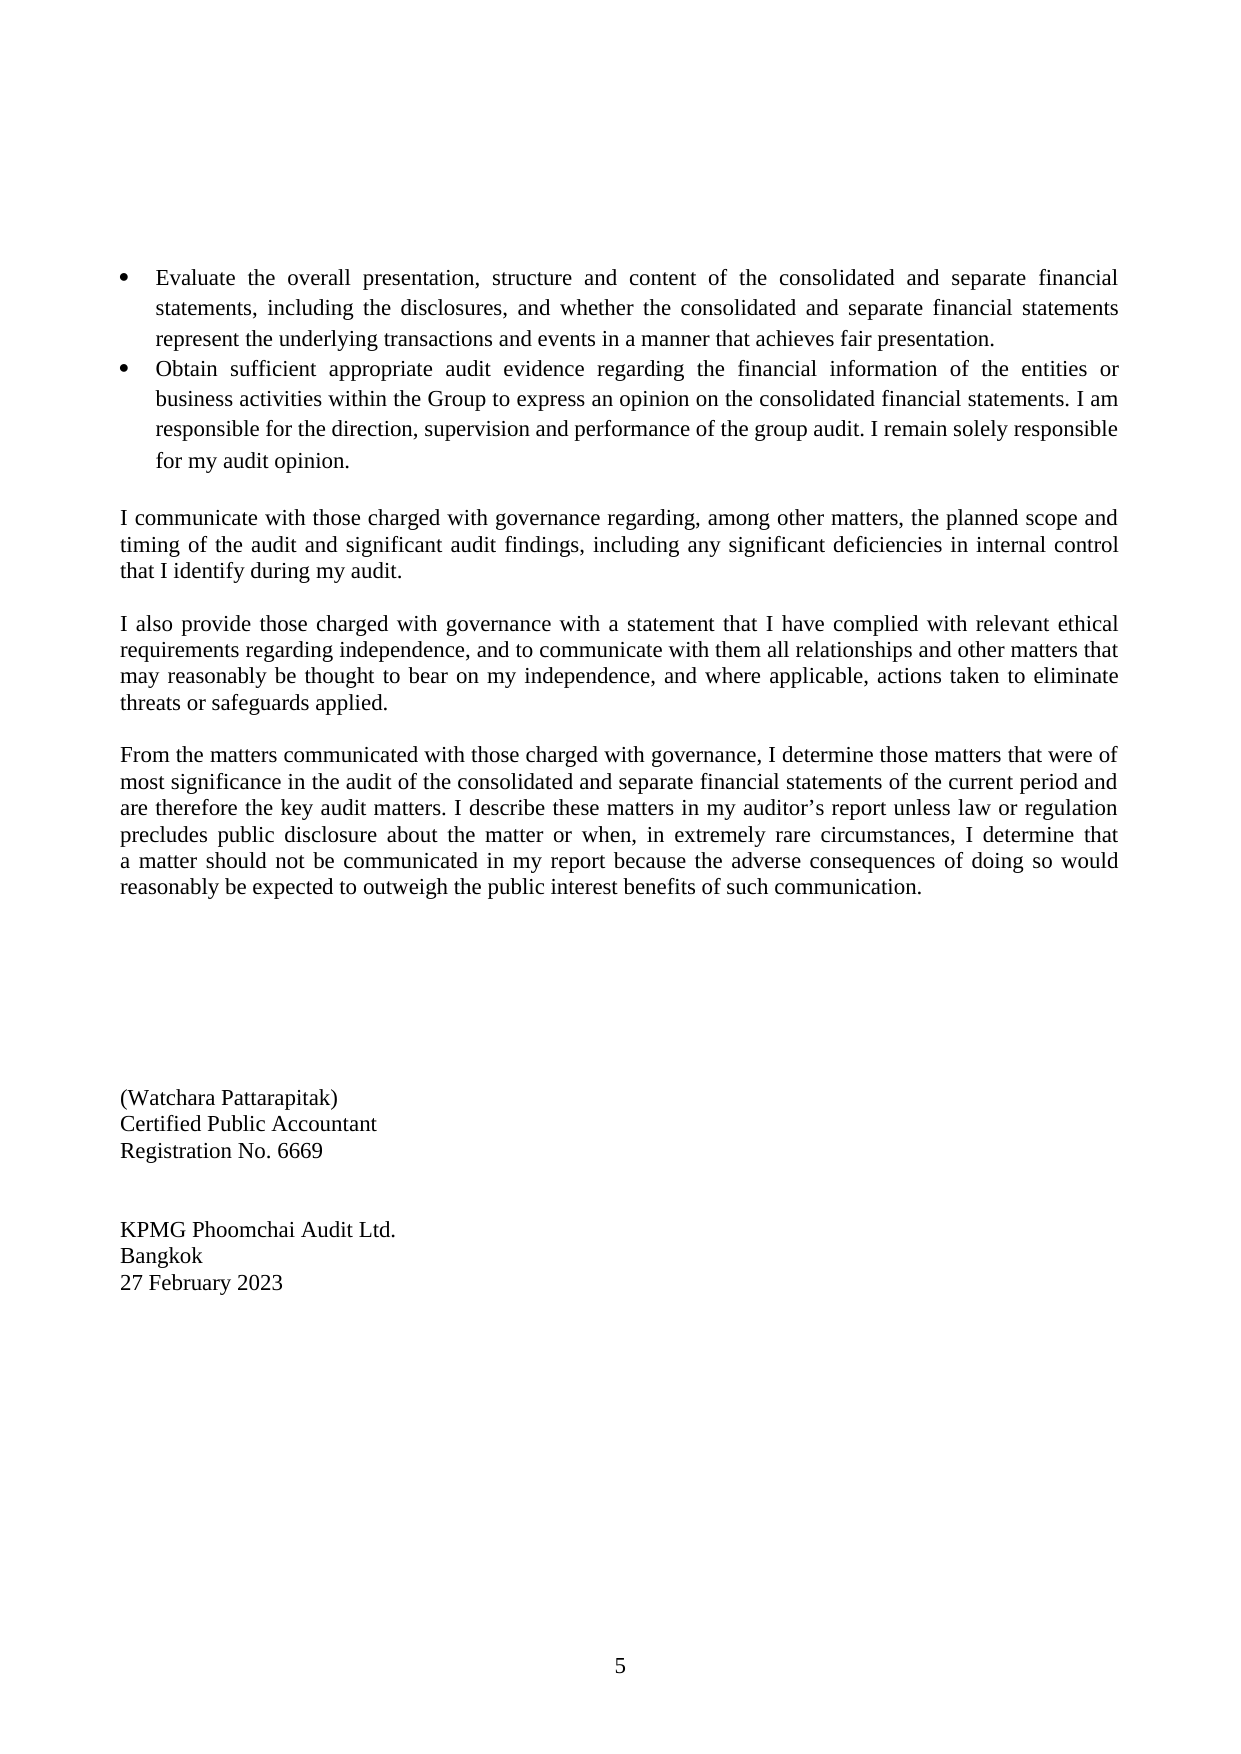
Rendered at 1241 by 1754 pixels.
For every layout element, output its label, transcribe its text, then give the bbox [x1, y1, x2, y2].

list Evaluate the overall presentation, structure and content of the consolidated and separate financial statements, including the disclosures, and whether the consolidated and separate financial statements represent the underlying transactions and events in a manner that achieves fair presentation. [120, 264, 1120, 351]
text I communicate with those charged with governance regarding, among other matters, the planned scope and timing of the audit and significant audit findings, including any significant deficiencies in internal control that I identify during my audit. [120, 504, 1120, 583]
text 27 February 2023 [120, 1269, 1120, 1295]
text KPMG Phoomchai Audit Ltd. [120, 1216, 1120, 1242]
text Bangkok [120, 1242, 1120, 1269]
text Registration No. 6669 [120, 1137, 1120, 1163]
text I also provide those charged with governance with a statement that I have complied with relevant ethical requirements regarding independence, and to communicate with them all relationships and other matters that may reasonably be thought to bear on my independence, and where applicable, actions taken to eliminate threats or safeguards applied. [120, 610, 1120, 715]
text From the matters communicated with those charged with governance, I determine those matters that were of most significance in the audit of the consolidated and separate financial statements of the current period and are therefore the key audit matters. I describe these matters in my auditor’s report unless law or regulation precludes public disclosure about the matter or when, in extremely rare circumstances, I determine that a matter should not be communicated in my report because the adverse consequences of doing so would reasonably be expected to outweigh the public interest benefits of such communication. [120, 742, 1120, 900]
text Certified Public Accountant [120, 1111, 1120, 1137]
list Obtain sufficient appropriate audit evidence regarding the financial information of the entities or business activities within the Group to express an opinion on the consolidated financial statements. I am responsible for the direction, supervision and performance of the group audit. I remain solely responsible for my audit opinion. [120, 355, 1120, 474]
text (Watchara Pattarapitak) [120, 1084, 1120, 1111]
